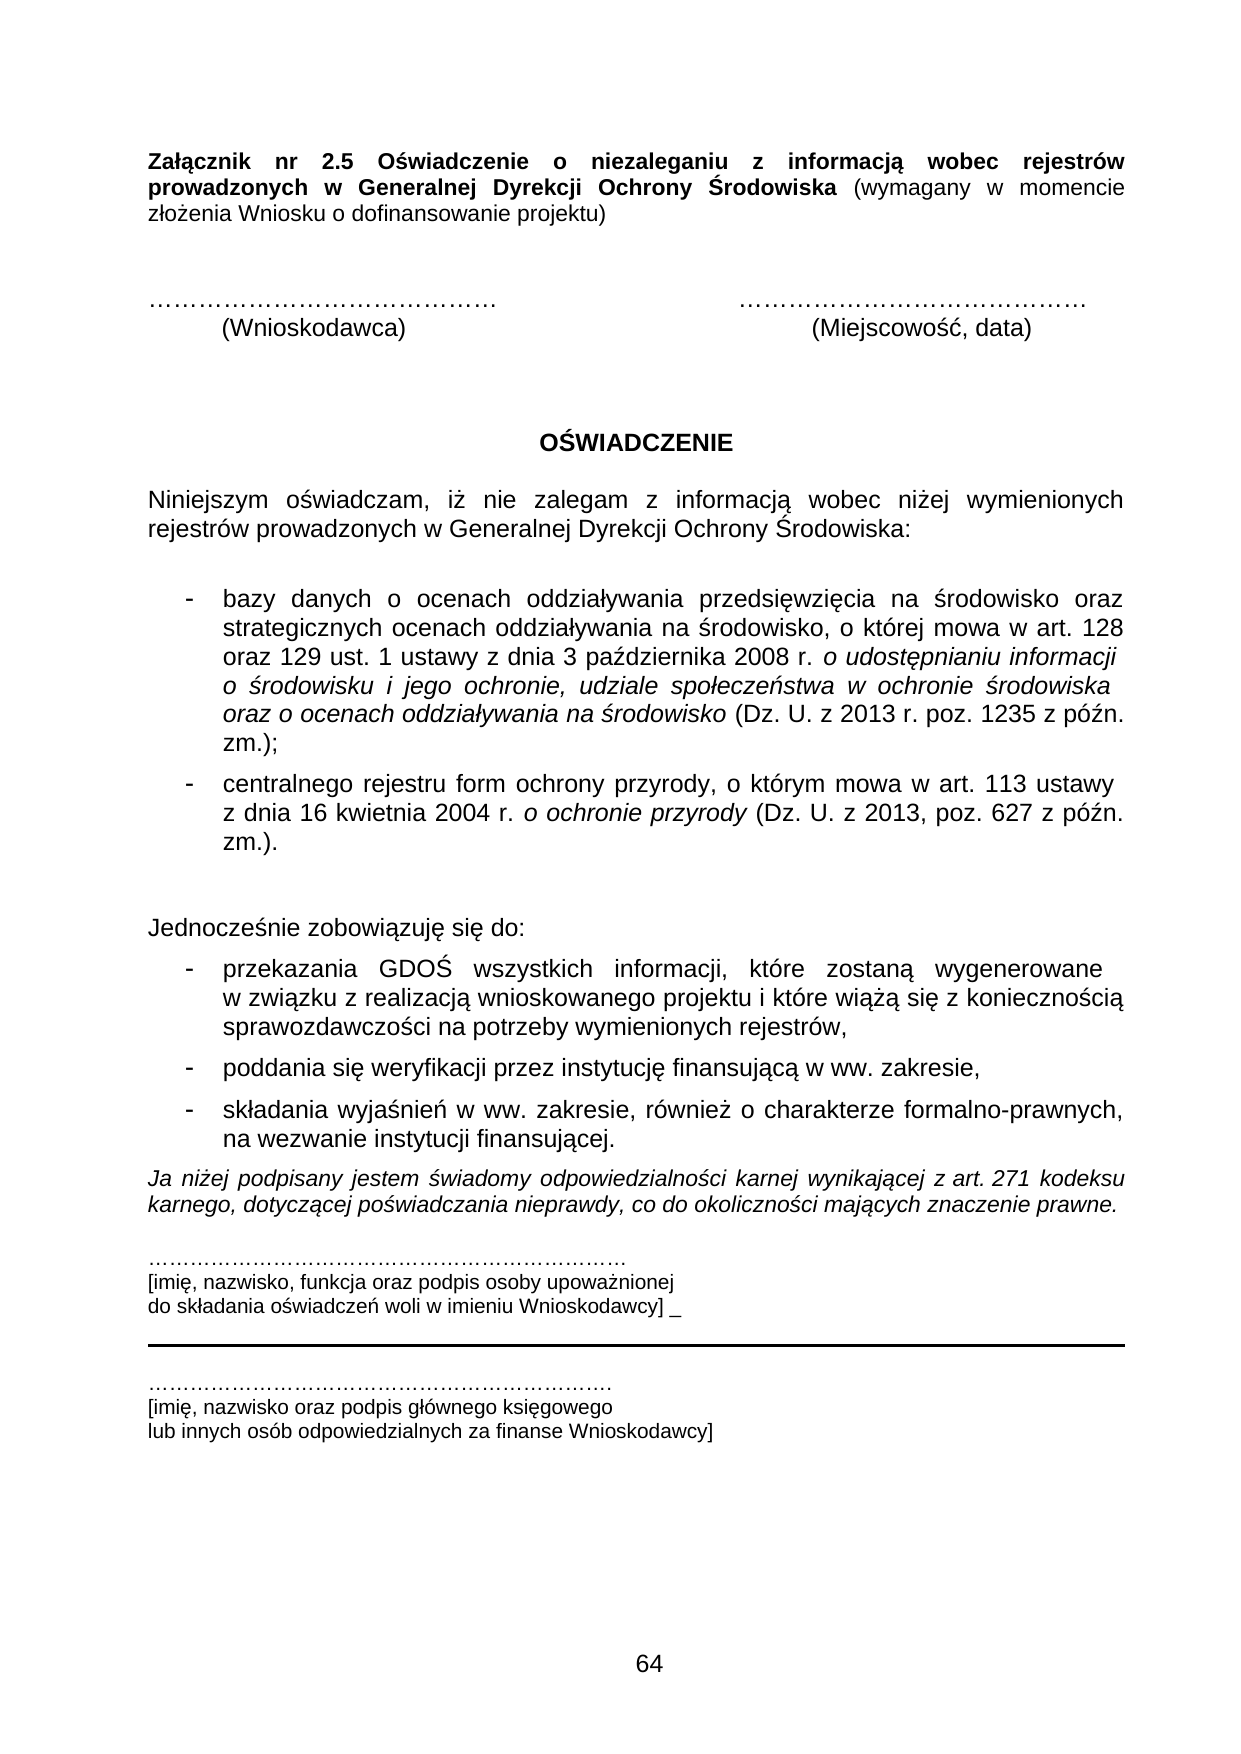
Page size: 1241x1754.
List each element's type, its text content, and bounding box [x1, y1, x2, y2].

list przekazania GDOŚ wszystkich informacji, które zostaną wygenerowane w związku z realizacją wnioskowanego projektu i które wiążą się z koniecznością sprawozdawczości na potrzeby wymienionych rejestrów, [185, 954, 1125, 1041]
text (Wnioskodawca) (Miejscowość, data) [148, 313, 1125, 342]
text Ja niżej podpisany jestem świadomy odpowiedzialności karnej wynikającej z art. 271 kodeksu karnego, dotyczącej poświadczania nieprawdy, co do okoliczności mających znaczenie prawne. [148, 1165, 1125, 1217]
text …………………………………………………………… [148, 1246, 1125, 1270]
text [imię, nazwisko, funkcja oraz podpis osoby upoważnionej [148, 1270, 1125, 1294]
text Załącznik nr 2.5 Oświadczenie o niezaleganiu z informacją wobec rejestrów prowadzonych w Generalnej Dyrekcji Ochrony Środowiska (wymagany w momencie złożenia Wniosku o dofinansowanie projektu) [148, 148, 1125, 227]
text Jednocześnie zobowiązuję się do: [148, 913, 1125, 942]
text do składania oświadczeń woli w imieniu Wnioskodawcy] _ [148, 1294, 1125, 1318]
list składania wyjaśnień w ww. zakresie, również o charakterze formalno-prawnych, na wezwanie instytucji finansującej. [185, 1095, 1125, 1152]
text lub innych osób odpowiedzialnych za finanse Wnioskodawcy] [148, 1419, 1125, 1443]
list poddania się weryfikacji przez instytucję finansującą w ww. zakresie, [185, 1053, 1125, 1082]
text [imię, nazwisko oraz podpis głównego księgowego [148, 1395, 1125, 1419]
list bazy danych o ocenach oddziaływania przedsięwzięcia na środowisko oraz strategicznych ocenach oddziaływania na środowisko, o której mowa w art. 128 oraz 129 ust. 1 ustawy z dnia 3 października 2008 r. o udostępnianiu informacji o środowisku i jego ochronie, udziale społeczeństwa w ochronie środowiska oraz o ocenach oddziaływania na środowisko (Dz. U. z 2013 r. poz. 1235 z późn. zm.); [185, 584, 1125, 757]
list centralnego rejestru form ochrony przyrody, o którym mowa w art. 113 ustawy z dnia 16 kwietnia 2004 r. o ochronie przyrody (Dz. U. z 2013, poz. 627 z późn. zm.). [185, 769, 1125, 856]
text Niniejszym oświadczam, iż nie zalegam z informacją wobec niżej wymienionych rejestrów prowadzonych w Generalnej Dyrekcji Ochrony Środowiska: [148, 486, 1125, 543]
text …………………………………… …………………………………… [148, 284, 1125, 313]
text …………………………………………………………. [148, 1371, 1125, 1395]
text OŚWIADCZENIE [148, 428, 1125, 457]
